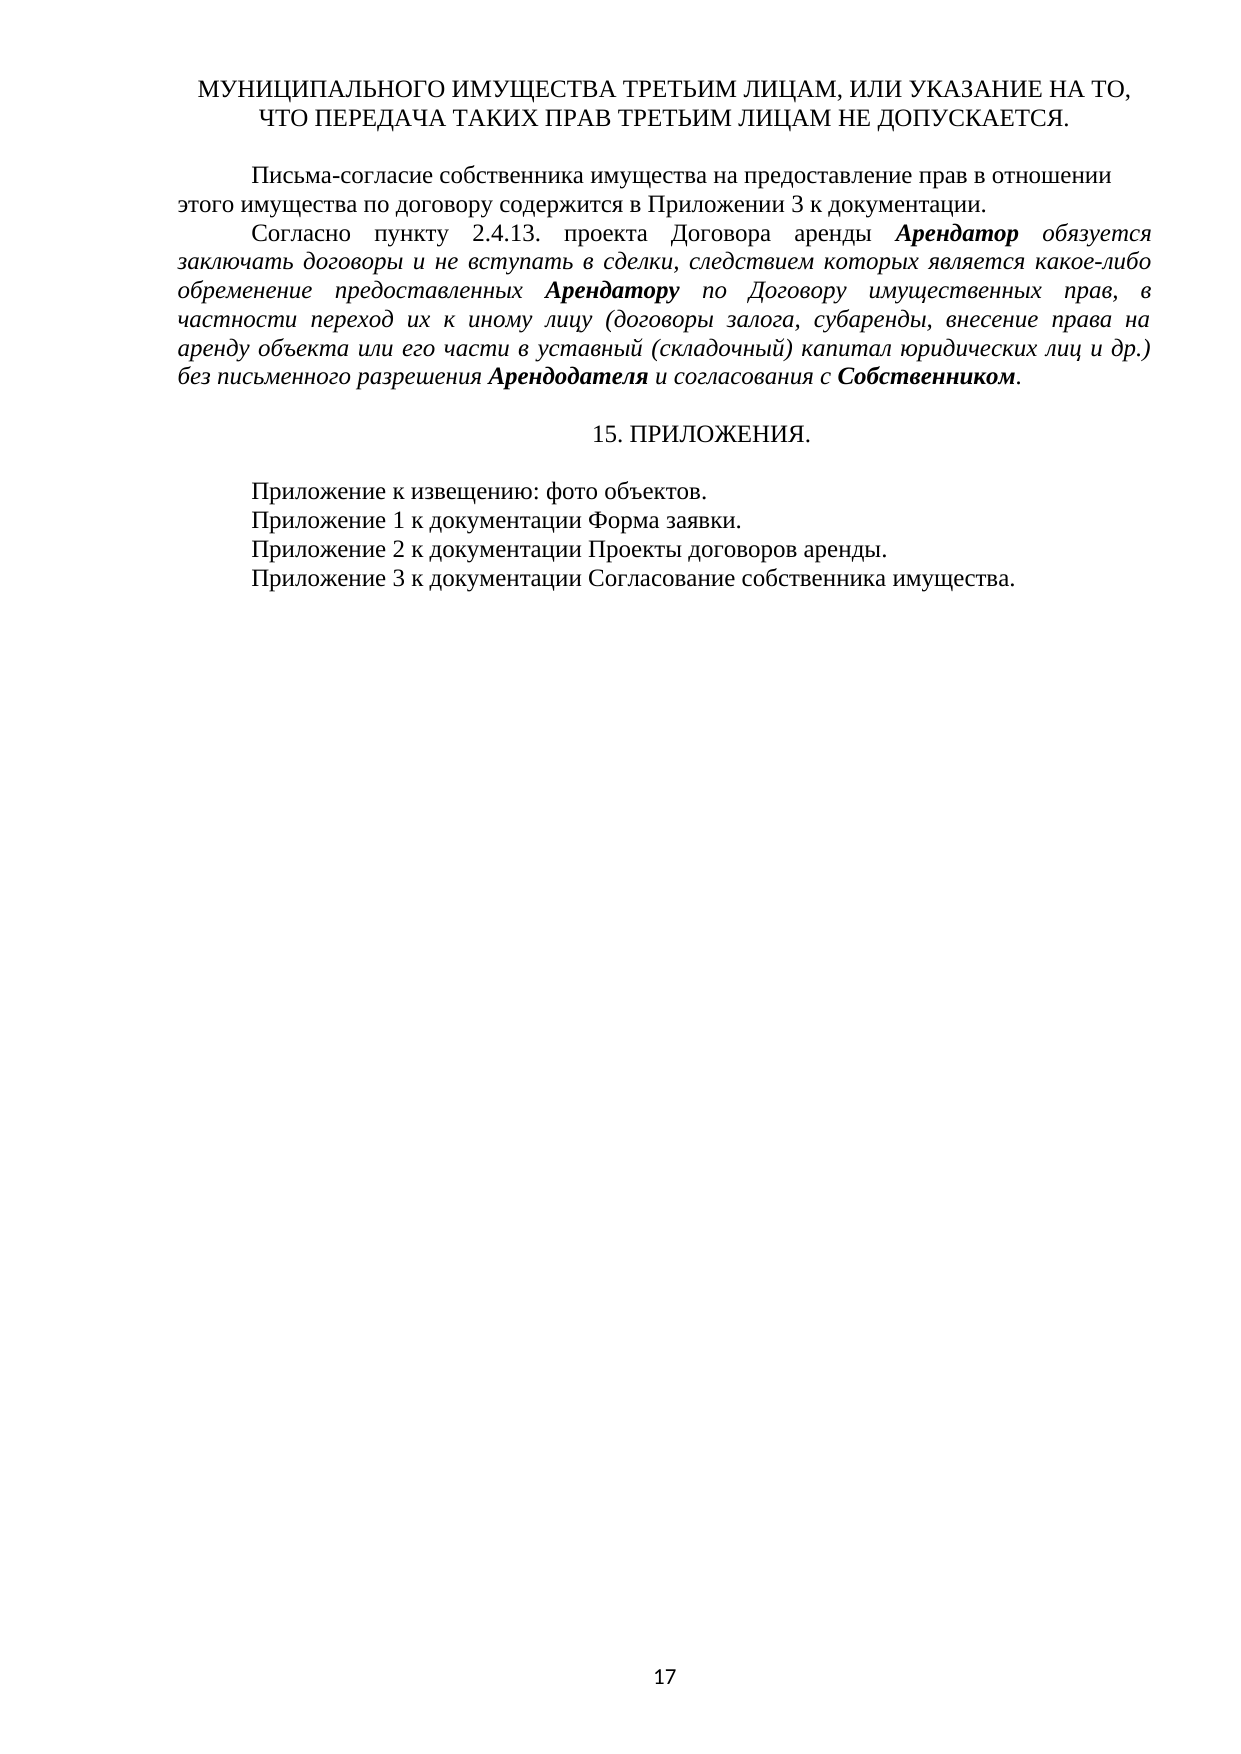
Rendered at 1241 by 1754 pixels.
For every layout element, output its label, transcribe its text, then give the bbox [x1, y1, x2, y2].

text Приложение к извещению: фото объектов. [177, 476, 1152, 505]
text Согласно пункту 2.4.13. проекта Договора аренды Арендатор обязуется заключать договоры и не вступать в сделки, следствием которых является какое-либо обременение предоставленных Арендатору по Договору имущественных прав, в частности переход их к иному лицу (договоры залога, субаренды, внесение права на аренду объекта или его части в уставный (складочный) капитал юридических лиц и др.) без письменного разрешения Арендодателя и согласования с Собственником. [177, 218, 1152, 390]
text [177, 74, 1152, 131]
text Приложение 3 к документации Согласование собственника имущества. [177, 563, 1152, 591]
text Приложение 2 к документации Проекты договоров аренды. [177, 534, 1152, 563]
text Письма-согласие собственника имущества на предоставление прав в отношении этого имущества по договору содержится в Приложении 3 к документации. [177, 160, 1152, 218]
text Приложение 1 к документации Форма заявки. [177, 505, 1152, 534]
text 15. ПРИЛОЖЕНИЯ. [177, 419, 1152, 448]
